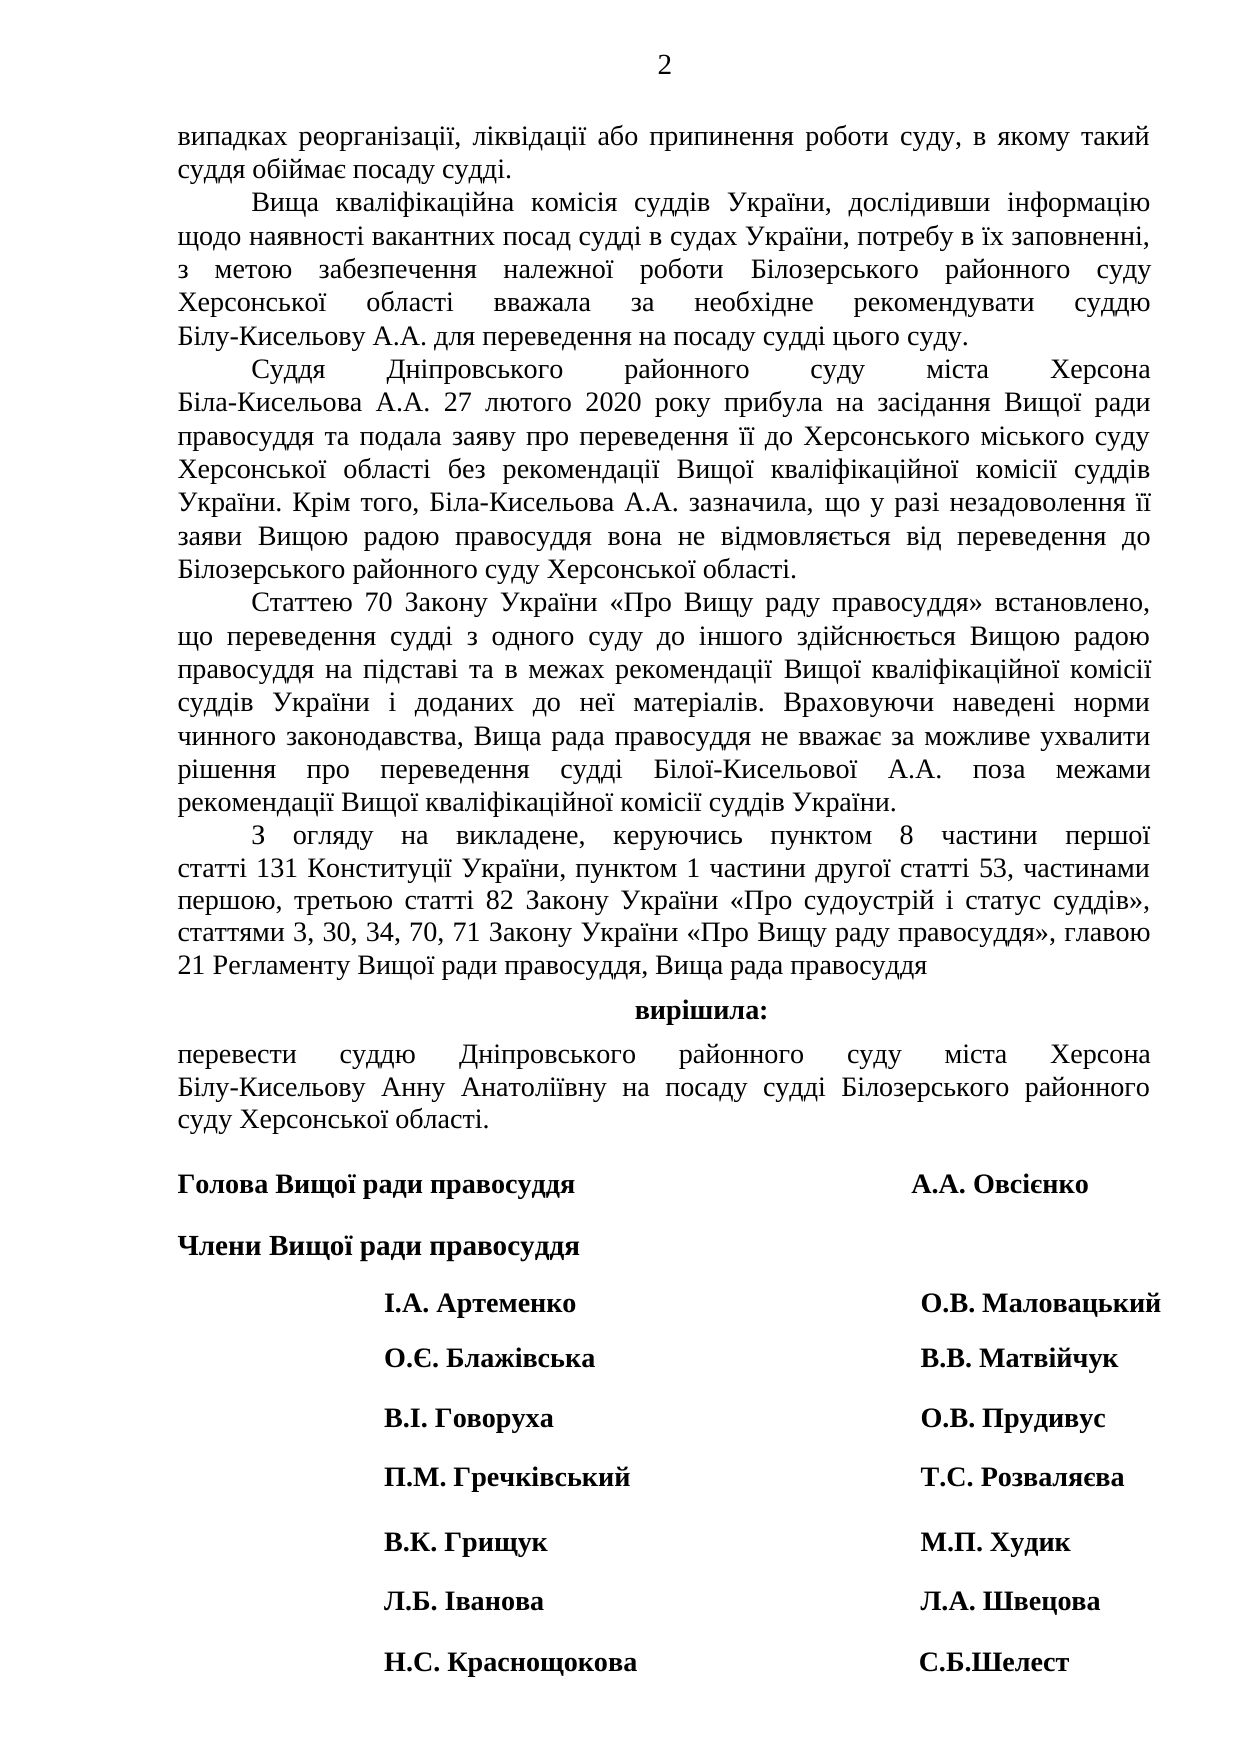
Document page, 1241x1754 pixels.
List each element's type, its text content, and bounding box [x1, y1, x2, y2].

table_cell В.І. Говоруха [166, 1401, 907, 1460]
table_cell О.В. Прудивус [907, 1401, 1198, 1460]
table_cell П.М. Гречківський [166, 1460, 907, 1525]
text Суддя Дніпровського районного суду міста Херсона Біла-Кисельова А.А. 27 лютого 2020 року прибула на засідання Вищої ради правосуддя та подала заяву про переведення її до Херсонського міського суду Херсонської області без рекомендації Вищої кваліфікаційної комісії суддів України. Крім того, Біла-Кисельова А.А. зазначила, що у разі незадоволення її заяви Вищою радою правосуддя вона не відмовляється від переведення до Білозерського районного суду Херсонської області. [177, 352, 1152, 585]
table_cell В.К. Грищук [166, 1525, 907, 1584]
table_cell М.П. Худик [907, 1525, 1198, 1584]
table_cell В.В. Матвійчук [907, 1341, 1198, 1401]
text Статтею 70 Закону України «Про Вищу раду правосуддя» встановлено, що переведення судді з одного суду до іншого здійснюється Вищою радою правосуддя на підставі та в межах рекомендації Вищої кваліфікаційної комісії суддів України і доданих до неї матеріалів. Враховуючи наведені норми чинного законодавства, Вища рада правосуддя не вважає за можливе ухвалити рішення про переведення судді Білої-Кисельової А.А. поза межами рекомендації Вищої кваліфікаційної комісії суддів України. [177, 585, 1152, 818]
table_cell О.Є. Блажівська [166, 1341, 907, 1401]
table_cell Т.С. Розваляєва [907, 1460, 1198, 1525]
text перевести суддю Дніпровського районного суду міста Херсона Білу-Кисельову Анну Анатоліївну на посаду судді Білозерського районного суду Херсонської області. [177, 1038, 1152, 1135]
text Вища кваліфікаційна комісія суддів України, дослідивши інформацію щодо наявності вакантних посад судді в судах України, потребу в їх заповненні, з метою забезпечення належної роботи Білозерського районного суду Херсонської області вважала за необхідне рекомендувати суддю Білу-Кисельову А.А. для переведення на посаду судді цього суду. [177, 185, 1152, 352]
table_cell Н.С. Краснощокова [166, 1645, 907, 1703]
table_cell Л.А. Швецова [907, 1584, 1198, 1645]
table_header О.В. Маловацький [907, 1286, 1198, 1341]
text З огляду на викладене, керуючись пунктом 8 частини першої статті 131 Конституції України, пунктом 1 частини другої статті 53, частинами першою, третьою статті 82 Закону України «Про судоустрій і статус суддів», статтями 3, 30, 34, 70, 71 Закону України «Про Вищу раду правосуддя», главою 21 Регламенту Вищої ради правосуддя, Вища рада правосуддя [177, 818, 1152, 980]
text вирішила: [177, 993, 1152, 1025]
table_cell С.Б.Шелест [907, 1645, 1198, 1703]
table_cell Л.Б. Іванова [166, 1584, 907, 1645]
text Голова Вищої ради правосуддя А.А. Овсієнко [177, 1167, 1152, 1199]
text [177, 118, 1152, 185]
table_header І.А. Артеменко [166, 1286, 907, 1341]
text Члени Вищої ради правосуддя [177, 1228, 1152, 1262]
